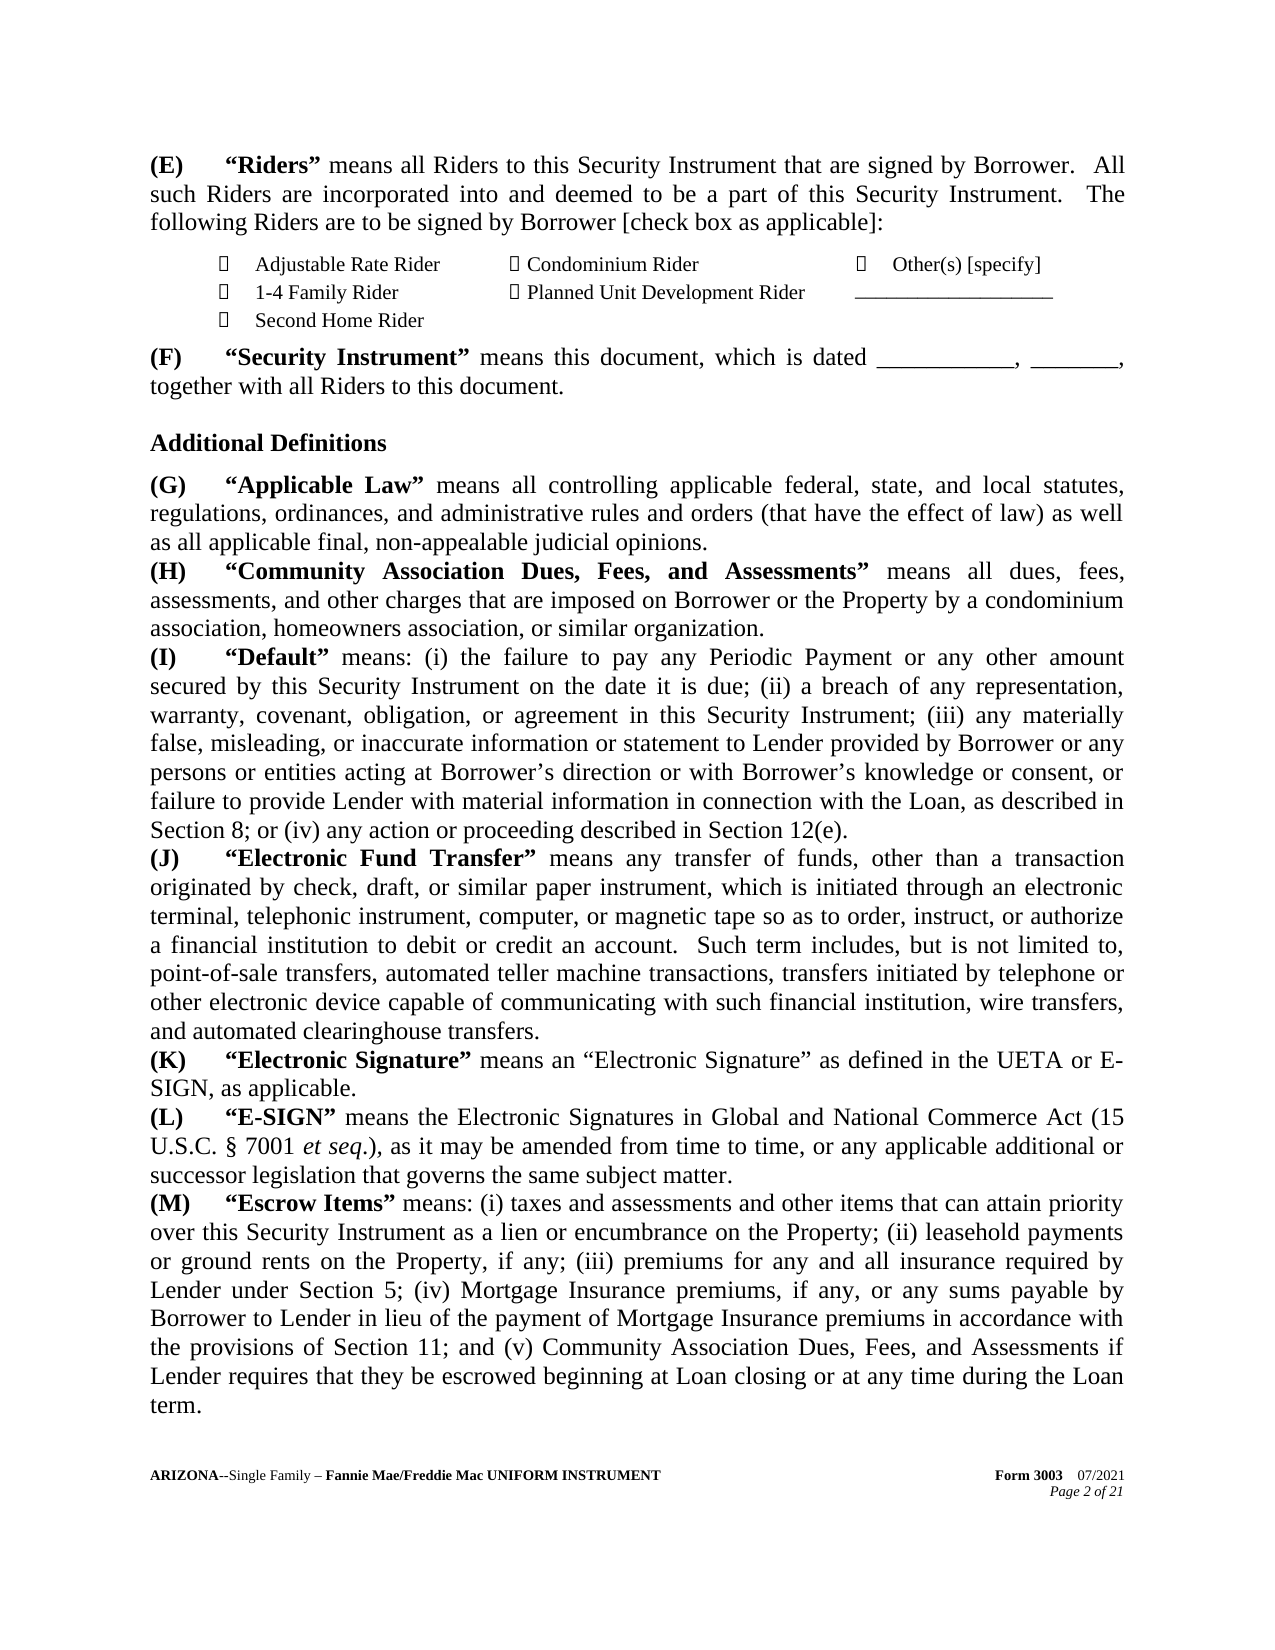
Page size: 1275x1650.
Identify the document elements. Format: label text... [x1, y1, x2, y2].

text (G) “Applicable Law” means all controlling applicable federal, state, and local statutes, regulations, ordinances, and administrative rules and orders (that have the effect of law) as well as all applicable final, non-appealable judicial opinions. [150, 470, 1125, 556]
text (J) “Electronic Fund Transfer” means any transfer of funds, other than a transaction originated by check, draft, or similar paper instrument, which is initiated through an electronic terminal, telephonic instrument, computer, or magnetic tape so as to order, instruct, or authorize a financial institution to debit or credit an account. Such term includes, but is not limited to, point-of-sale transfers, automated teller machine transactions, transfers initiated by telephone or other electronic device capable of communicating with such financial institution, wire transfers, and automated clearinghouse transfers. [150, 843, 1125, 1045]
text (H) “Community Association Dues, Fees, and Assessments” means all dues, fees, assessments, and other charges that are imposed on Borrower or the Property by a condominium association, homeowners association, or similar organization. [150, 556, 1125, 642]
text Additional Definitions [150, 428, 1125, 457]
table_header  Condominium Rider  Planned Unit Development Rider [483, 249, 836, 342]
text (E) “Riders” means all Riders to this Security Instrument that are signed by Borrower. All such Riders are incorporated into and deemed to be a part of this Security Instrument. The following Riders are to be signed by Borrower [check box as applicable]: [150, 150, 1125, 236]
text (F) “Security Instrument” means this document, which is dated ___________, _______, together with all Riders to this document. [150, 342, 1125, 400]
text (M) “Escrow Items” means: (i) taxes and assessments and other items that can attain priority over this Security Instrument as a lien or encumbrance on the Property; (ii) leasehold payments or ground rents on the Property, if any; (iii) premiums for any and all insurance required by Lender under Section 5; (iv) Mortgage Insurance premiums, if any, or any sums payable by Borrower to Lender in lieu of the payment of Mortgage Insurance premiums in accordance with the provisions of Section 11; and (v) Community Association Dues, Fees, and Assessments if Lender requires that they be escrowed beginning at Loan closing or at any time during the Loan term. [150, 1188, 1125, 1418]
text (K) “Electronic Signature” means an “Electronic Signature” as defined in the UETA or E-SIGN, as applicable. [150, 1045, 1125, 1102]
table_header  Adjustable Rate Rider  1-4 Family Rider  Second Home Rider [150, 249, 482, 342]
table_header  Other(s) [specify] ___________________ [836, 249, 1169, 342]
text (I) “Default” means: (i) the failure to pay any Periodic Payment or any other amount secured by this Security Instrument on the date it is due; (ii) a breach of any representation, warranty, covenant, obligation, or agreement in this Security Instrument; (iii) any materially false, misleading, or inaccurate information or statement to Lender provided by Borrower or any persons or entities acting at Borrower’s direction or with Borrower’s knowledge or consent, or failure to provide Lender with material information in connection with the Loan, as described in Section 8; or (iv) any action or proceeding described in Section 12(e). [150, 642, 1125, 843]
text (L) “E-SIGN” means the Electronic Signatures in Global and National Commerce Act (15 U.S.C. § 7001 et seq.), as it may be amended from time to time, or any applicable additional or successor legislation that governs the same subject matter. [150, 1102, 1125, 1188]
